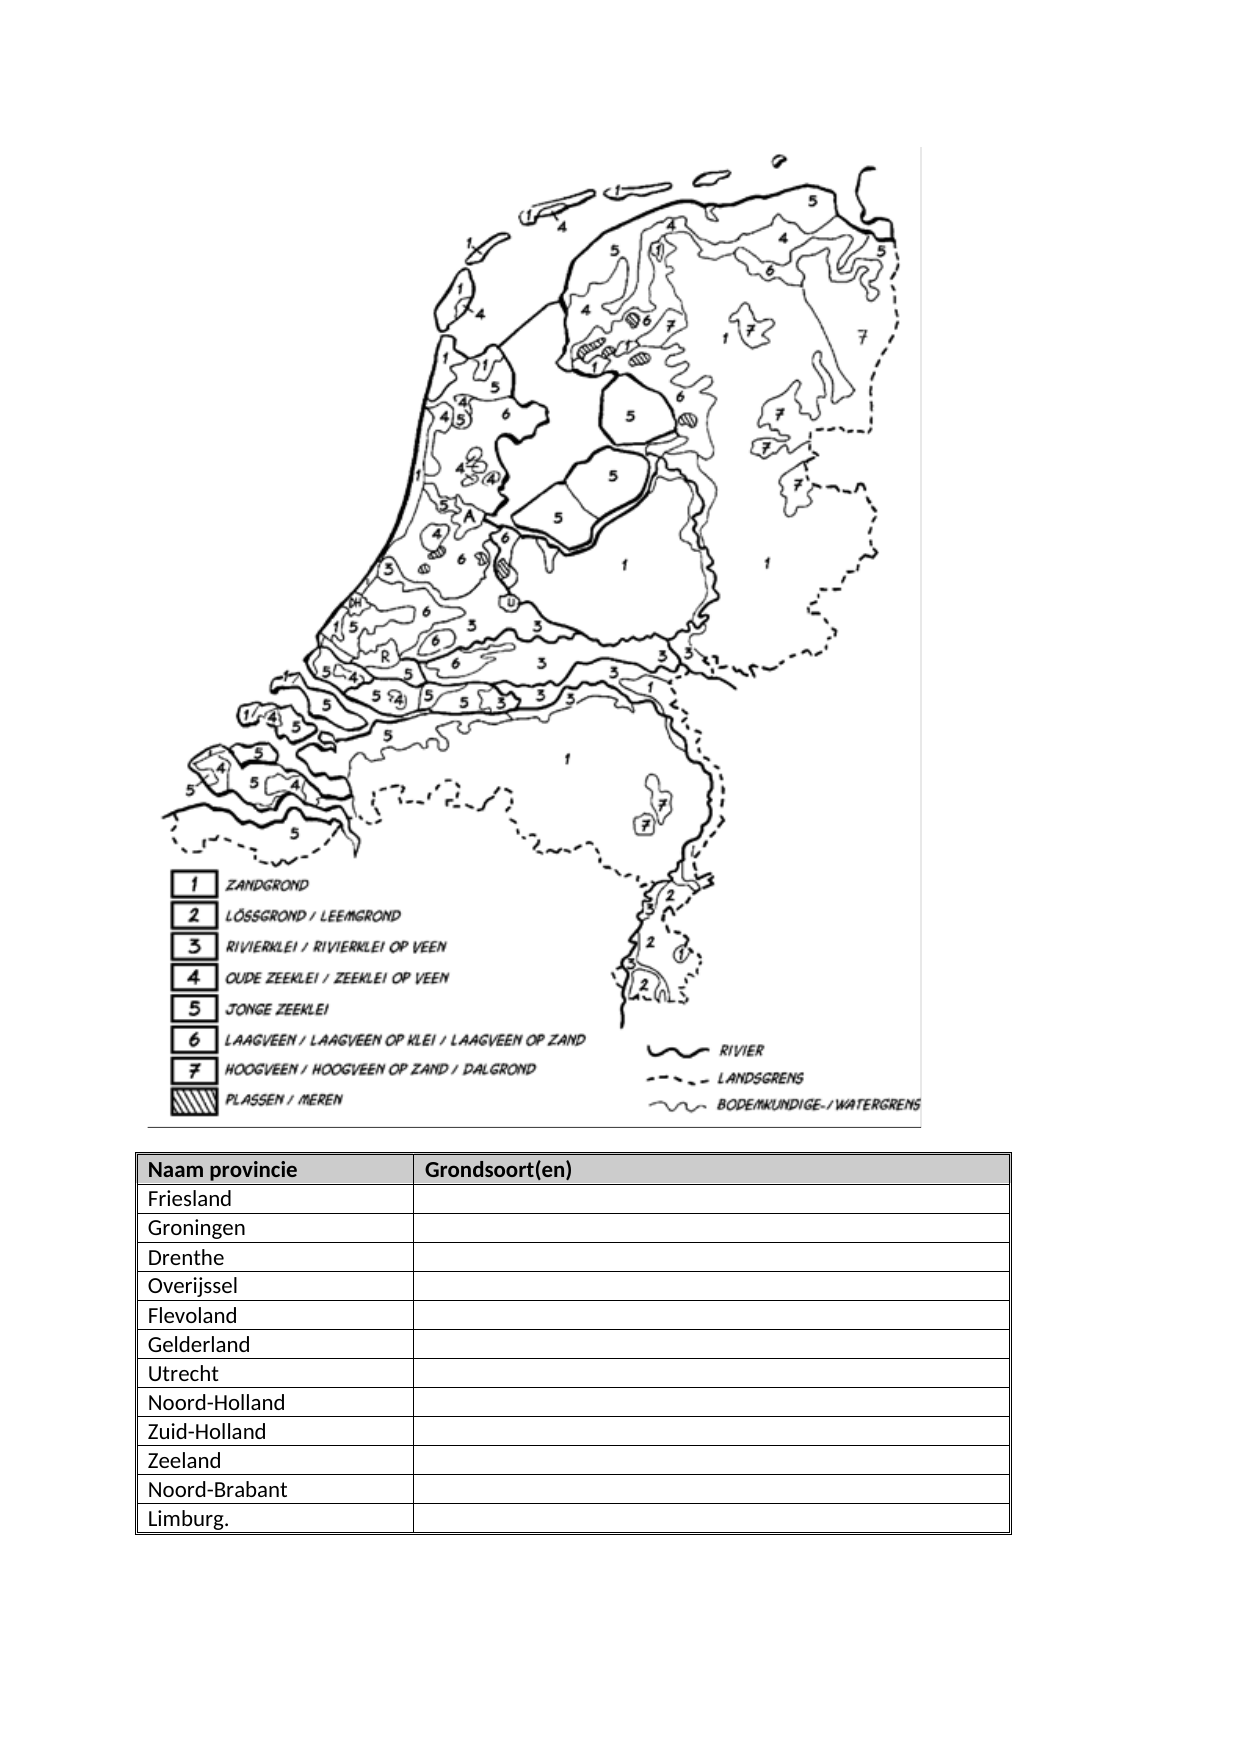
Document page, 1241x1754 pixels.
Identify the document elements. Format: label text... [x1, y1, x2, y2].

table_cell [414, 1475, 1009, 1503]
table_cell [414, 1446, 1009, 1474]
table_cell Overijssel [138, 1272, 413, 1300]
table_cell [414, 1214, 1009, 1242]
table_cell Flevoland [138, 1301, 413, 1329]
table_cell Zeeland [138, 1446, 413, 1474]
table_cell Groningen [138, 1214, 413, 1242]
table_cell Drenthe [138, 1243, 413, 1271]
table_header Grondsoort(en) [414, 1155, 1009, 1183]
table_cell [414, 1301, 1009, 1329]
table_cell [414, 1504, 1009, 1532]
table_cell Utrecht [138, 1359, 413, 1387]
table_cell [414, 1417, 1009, 1445]
table_cell Friesland [138, 1185, 413, 1212]
table_cell Limburg. [138, 1504, 413, 1532]
table_cell [414, 1359, 1009, 1387]
table_header Naam provincie [138, 1155, 413, 1183]
table_cell Noord-Holland [138, 1388, 413, 1416]
table_cell [414, 1388, 1009, 1416]
table_cell Gelderland [138, 1330, 413, 1358]
table_cell [414, 1330, 1009, 1358]
table_cell [414, 1272, 1009, 1300]
table_cell [414, 1185, 1009, 1212]
table_cell [414, 1243, 1009, 1271]
table_cell Zuid-Holland [138, 1417, 413, 1445]
table_cell Noord-Brabant [138, 1475, 413, 1503]
